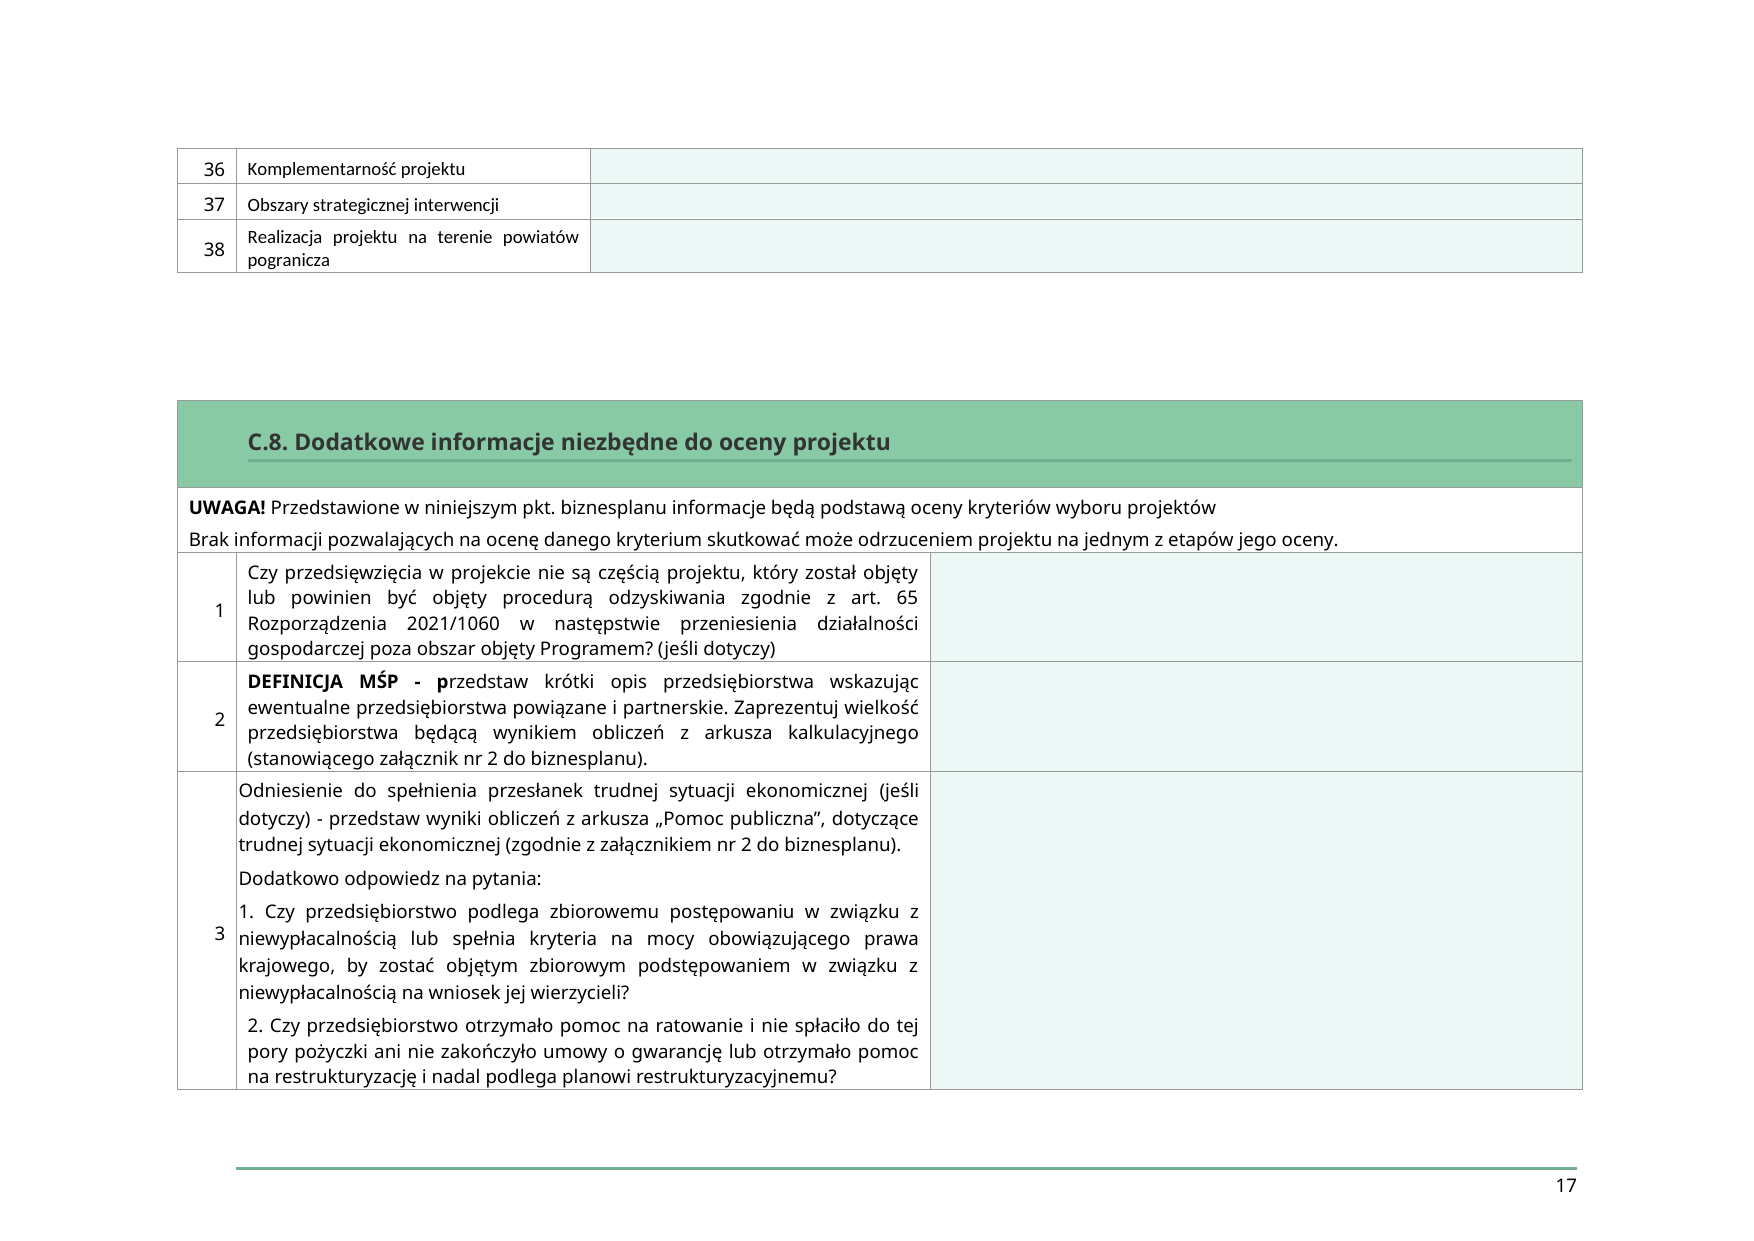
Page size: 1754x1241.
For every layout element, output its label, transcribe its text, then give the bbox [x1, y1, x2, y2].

table_cell Realizacja projektu na terenie powiatów pogranicza [237, 220, 590, 272]
table_cell DEFINICJA MŚP - przedstaw krótki opis przedsiębiorstwa wskazując ewentualne przedsiębiorstwa powiązane i partnerskie. Zaprezentuj wielkość przedsiębiorstwa będącą wynikiem obliczeń z arkusza kalkulacyjnego (stanowiącego załącznik nr 2 do biznesplanu). [237, 662, 930, 771]
table_cell 38 [178, 220, 236, 272]
table_cell [591, 184, 1582, 218]
table_cell 37 [178, 184, 236, 218]
table_cell [591, 220, 1582, 272]
table_cell 2 [178, 662, 236, 771]
table_cell [591, 149, 1582, 183]
table_cell Odniesienie do spełnienia przesłanek trudnej sytuacji ekonomicznej (jeśli dotyczy) - przedstaw wyniki obliczeń z arkusza „Pomoc publiczna”, dotyczące trudnej sytuacji ekonomicznej (zgodnie z załącznikiem nr 2 do biznesplanu). Dodatkowo odpowiedz na pytania: 1. Czy przedsiębiorstwo podlega zbiorowemu postępowaniu w związku z niewypłacalnością lub spełnia kryteria na mocy obowiązującego prawa krajowego, by zostać objętym zbiorowym podstępowaniem w związku z niewypłacalnością na wniosek jej wierzycieli? 2. Czy przedsiębiorstwo otrzymało pomoc na ratowanie i nie spłaciło do tej pory pożyczki ani nie zakończyło umowy o gwarancję lub otrzymało pomoc na restrukturyzację i nadal podlega planowi restrukturyzacyjnemu? [237, 772, 930, 1089]
table_cell Komplementarność projektu [237, 149, 590, 183]
table_cell UWAGA! Przedstawione w niniejszym pkt. biznesplanu informacje będą podstawą oceny kryteriów wyboru projektów Brak informacji pozwalających na ocenę danego kryterium skutkować może odrzuceniem projektu na jednym z etapów jego oceny. [178, 488, 1582, 552]
table_cell [931, 553, 1582, 661]
table_cell 1 [178, 553, 236, 661]
table_cell Czy przedsięwzięcia w projekcie nie są częścią projektu, który został objęty lub powinien być objęty procedurą odzyskiwania zgodnie z art. 65 Rozporządzenia 2021/1060 w następstwie przeniesienia działalności gospodarczej poza obszar objęty Programem? (jeśli dotyczy) [237, 553, 930, 661]
table_cell [931, 662, 1582, 771]
table_cell 3 [178, 772, 236, 1089]
table_cell [931, 772, 1582, 1089]
table_cell 36 [178, 149, 236, 183]
table_header C.8. Dodatkowe informacje niezbędne do oceny projektu [178, 401, 1582, 487]
table_cell Obszary strategicznej interwencji [237, 184, 590, 218]
